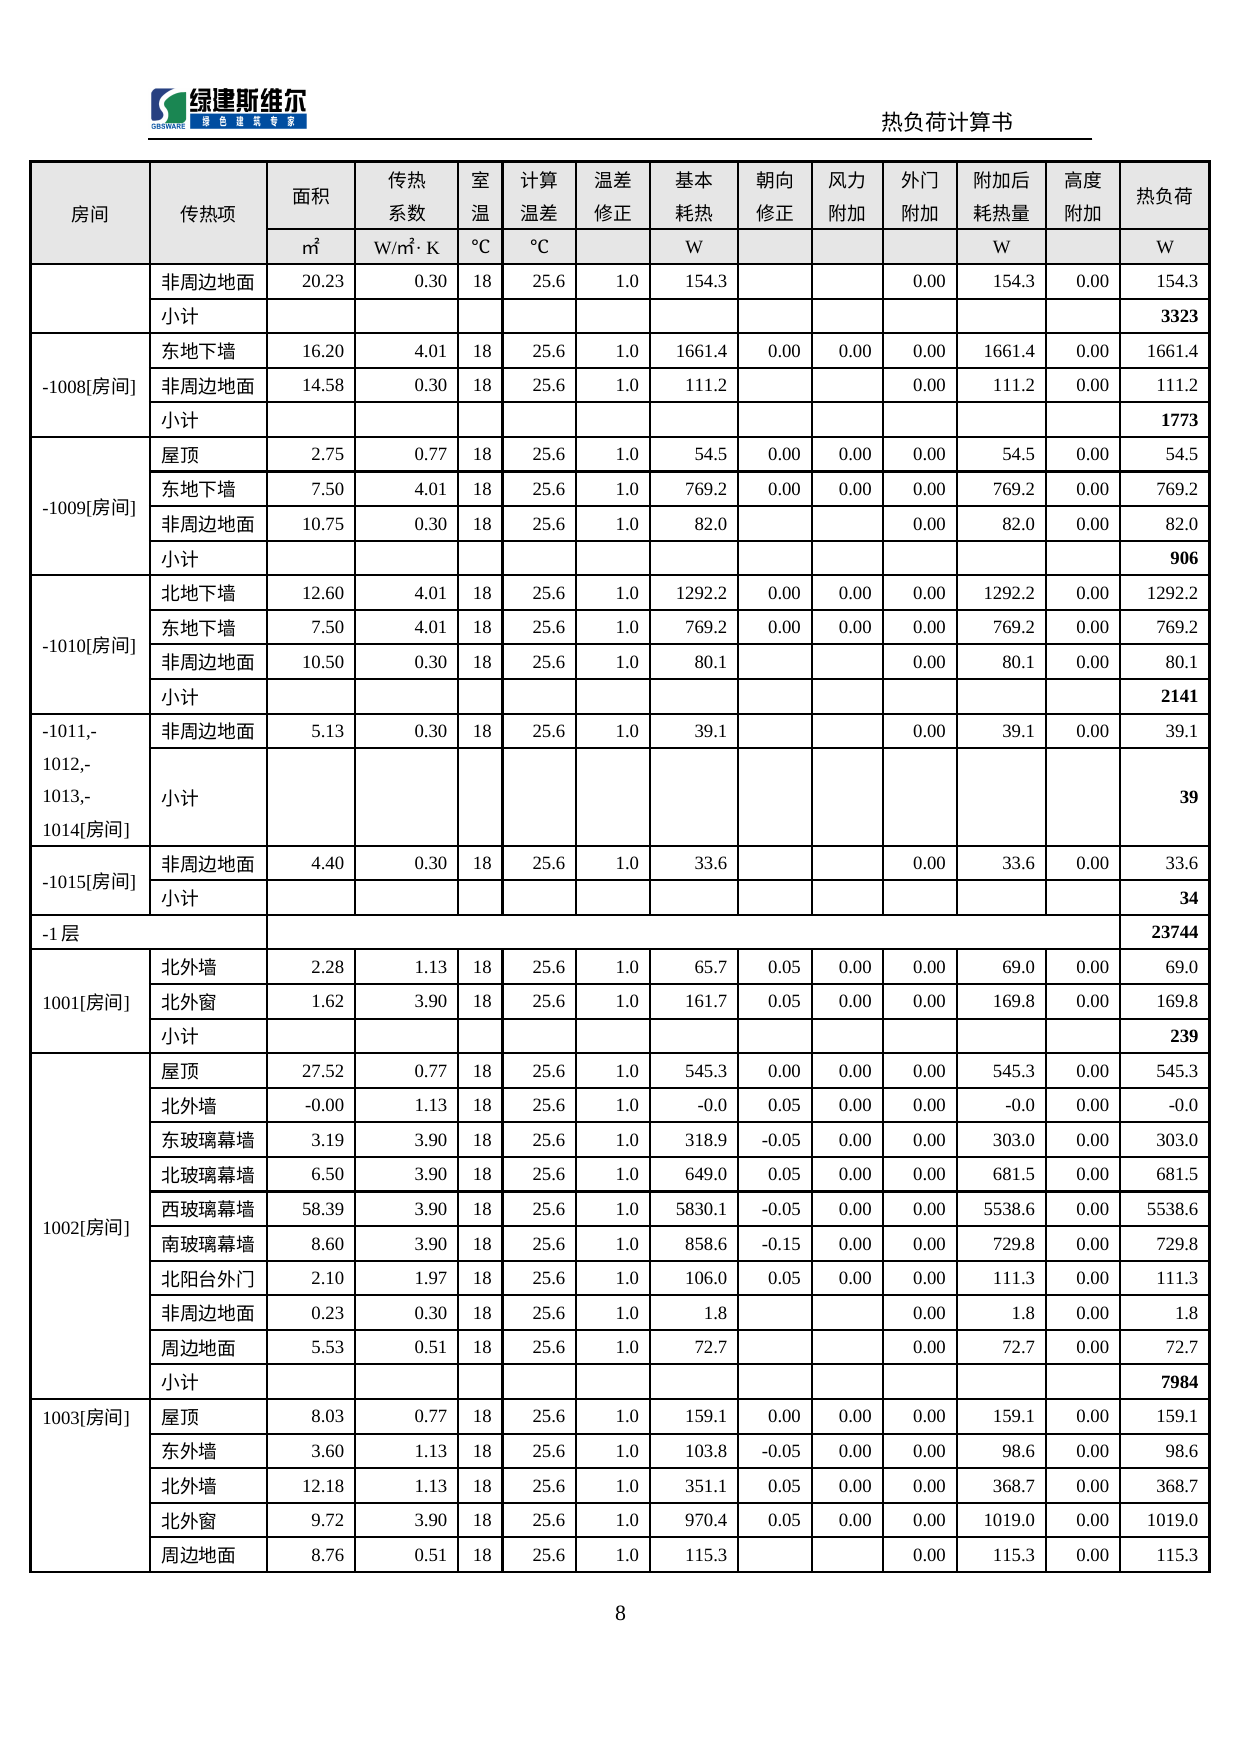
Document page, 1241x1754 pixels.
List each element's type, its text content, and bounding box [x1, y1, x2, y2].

table_cell 0.00 [813, 1227, 882, 1259]
table_cell -1008[房间] [32, 334, 149, 436]
table_cell 0.00 [1047, 985, 1119, 1017]
table_cell 12.60 [268, 576, 354, 609]
table_cell 0.00 [884, 438, 956, 470]
table_cell 北外墙 [151, 1469, 266, 1502]
table_cell 0.00 [884, 1331, 956, 1363]
table_cell [958, 1365, 1045, 1398]
table_cell [739, 749, 811, 844]
table_cell 0.00 [739, 473, 811, 505]
table_cell 8.76 [268, 1538, 354, 1571]
table_header 传热 系数 [356, 163, 457, 228]
table_cell 161.7 [651, 985, 737, 1017]
table_cell [884, 749, 956, 844]
table_cell [356, 680, 457, 712]
table_cell [577, 881, 649, 914]
table_cell [884, 680, 956, 712]
table_cell 3.90 [356, 1123, 457, 1156]
table_cell 18 [459, 576, 501, 609]
table_cell [813, 542, 882, 574]
table_cell 111.2 [651, 369, 737, 401]
table_cell 54.5 [958, 438, 1045, 470]
table_cell 0.00 [1047, 1054, 1119, 1087]
table_cell 小计 [151, 300, 266, 332]
table_cell 1001[房间] [32, 950, 149, 1052]
table_cell 小计 [151, 1365, 266, 1398]
table_cell [958, 749, 1045, 844]
table_cell 18 [459, 1538, 501, 1571]
table_cell [356, 300, 457, 332]
table_cell 681.5 [1121, 1158, 1208, 1190]
table_cell 非周边地面 [151, 507, 266, 539]
table_cell 东外墙 [151, 1435, 266, 1467]
table_cell 25.6 [504, 1435, 575, 1467]
table_header 高度 附加 [1047, 163, 1119, 228]
table_cell 111.3 [958, 1262, 1045, 1294]
table_cell 18 [459, 438, 501, 470]
table_cell [813, 1538, 882, 1571]
table_cell [268, 749, 354, 844]
table_cell 25.6 [504, 1469, 575, 1502]
table_cell 25.6 [504, 645, 575, 678]
table_cell 0.05 [739, 1504, 811, 1536]
table_cell 0.30 [356, 645, 457, 678]
table_cell [577, 542, 649, 574]
table_cell [739, 507, 811, 539]
table_cell 0.00 [1047, 334, 1119, 367]
table_cell [268, 1020, 354, 1052]
table_cell 0.51 [356, 1538, 457, 1571]
table_cell 1.0 [577, 1089, 649, 1121]
table_cell 0.00 [813, 576, 882, 609]
table_cell 54.5 [1121, 438, 1208, 470]
table_cell [813, 749, 882, 844]
table_cell 25.6 [504, 576, 575, 609]
table_cell 0.00 [813, 1504, 882, 1536]
table_cell 0.00 [1047, 438, 1119, 470]
table_cell 25.6 [504, 1089, 575, 1121]
table_cell 545.3 [1121, 1054, 1208, 1087]
table_cell 20.23 [268, 265, 354, 297]
table_cell 545.3 [958, 1054, 1045, 1087]
table_cell [504, 881, 575, 914]
table_cell W [1121, 230, 1208, 263]
table_cell 4.01 [356, 473, 457, 505]
table_cell 0.00 [884, 473, 956, 505]
table_cell [739, 300, 811, 332]
table_cell 0.00 [813, 473, 882, 505]
table_cell 39.1 [958, 715, 1045, 747]
table_cell 18 [459, 1400, 501, 1432]
table_cell 23744 [1121, 916, 1208, 948]
table_cell 0.00 [1047, 611, 1119, 643]
table_cell 115.3 [1121, 1538, 1208, 1571]
table_cell 小计 [151, 1020, 266, 1052]
table_cell 0.00 [884, 1504, 956, 1536]
table_cell 北外墙 [151, 1089, 266, 1121]
table_cell [739, 265, 811, 297]
table_cell [356, 542, 457, 574]
table_cell 0.00 [813, 1123, 882, 1156]
table_cell 5830.1 [651, 1193, 737, 1225]
table_cell 1.13 [356, 1435, 457, 1467]
table_cell 6.50 [268, 1158, 354, 1190]
table_cell 58.39 [268, 1193, 354, 1225]
table_cell 0.00 [1047, 715, 1119, 747]
table_cell [958, 542, 1045, 574]
table_cell 周边地面 [151, 1538, 266, 1571]
table_cell ℃ [459, 230, 501, 263]
table_cell 303.0 [1121, 1123, 1208, 1156]
table_cell 1019.0 [958, 1504, 1045, 1536]
table_cell 80.1 [1121, 645, 1208, 678]
table_cell 25.6 [504, 334, 575, 367]
table_cell 3.90 [356, 1227, 457, 1259]
table_cell 非周边地面 [151, 847, 266, 879]
table_cell 1.0 [577, 334, 649, 367]
table_header 温差 修正 [577, 163, 649, 228]
table_cell 小计 [151, 680, 266, 712]
table_cell 4.01 [356, 611, 457, 643]
table_cell 18 [459, 369, 501, 401]
table_cell 0.00 [1047, 1296, 1119, 1329]
table_cell [1047, 300, 1119, 332]
table_cell 0.77 [356, 438, 457, 470]
table_cell 1292.2 [1121, 576, 1208, 609]
table_cell 3.60 [268, 1435, 354, 1467]
table_cell W/㎡· K [356, 230, 457, 263]
table_cell 0.00 [1047, 1469, 1119, 1502]
table_cell [504, 542, 575, 574]
table_cell 非周边地面 [151, 715, 266, 747]
table_cell 北外墙 [151, 950, 266, 983]
table_cell 729.8 [958, 1227, 1045, 1259]
table_cell 72.7 [958, 1331, 1045, 1363]
table_cell [739, 715, 811, 747]
table_cell 115.3 [651, 1538, 737, 1571]
table_cell 98.6 [958, 1435, 1045, 1467]
table_cell 25.6 [504, 507, 575, 539]
table_cell 0.05 [739, 1089, 811, 1121]
table_cell 39.1 [1121, 715, 1208, 747]
table_cell 5.13 [268, 715, 354, 747]
table_cell 0.00 [739, 611, 811, 643]
table_cell [459, 749, 501, 844]
table_cell 0.00 [1047, 645, 1119, 678]
table_cell 3.90 [356, 1158, 457, 1190]
table_cell [813, 645, 882, 678]
table_cell 0.00 [1047, 1538, 1119, 1571]
table_cell [268, 1365, 354, 1398]
table_cell 1.8 [958, 1296, 1045, 1329]
table_cell [651, 1365, 737, 1398]
table_cell 0.00 [1047, 1089, 1119, 1121]
table_cell -0.00 [268, 1089, 354, 1121]
table_cell [268, 680, 354, 712]
table_cell 小计 [151, 749, 266, 844]
table_cell 非周边地面 [151, 369, 266, 401]
table_cell 0.00 [884, 334, 956, 367]
table_cell 北外窗 [151, 985, 266, 1017]
table_cell [268, 403, 354, 436]
table_cell 0.00 [884, 576, 956, 609]
table_header 房间 [32, 163, 149, 263]
table_cell -1015[房间] [32, 847, 149, 914]
table_cell 西玻璃幕墙 [151, 1193, 266, 1225]
table_cell 0.00 [1047, 507, 1119, 539]
table_cell 769.2 [958, 473, 1045, 505]
table_cell 25.6 [504, 473, 575, 505]
table_cell 0.00 [739, 334, 811, 367]
table_cell 25.6 [504, 1538, 575, 1571]
table_cell 1773 [1121, 403, 1208, 436]
table_cell [958, 1020, 1045, 1052]
table_header 外门 附加 [884, 163, 956, 228]
table_cell [1047, 1365, 1119, 1398]
table_cell [739, 1296, 811, 1329]
table_cell 0.00 [1047, 1400, 1119, 1432]
table_cell 0.00 [1047, 1123, 1119, 1156]
table_cell 0.00 [1047, 950, 1119, 983]
table_cell 0.30 [356, 507, 457, 539]
table_cell [1047, 680, 1119, 712]
table_cell [958, 403, 1045, 436]
table_cell 1.0 [577, 950, 649, 983]
table_cell 0.00 [813, 1400, 882, 1432]
table_cell -1层 [32, 916, 266, 948]
table_cell 769.2 [958, 611, 1045, 643]
table_cell 3.90 [356, 1193, 457, 1225]
table_cell 318.9 [651, 1123, 737, 1156]
table_cell [459, 881, 501, 914]
table_cell [651, 749, 737, 844]
table_cell [813, 847, 882, 879]
table_cell 0.00 [1047, 1227, 1119, 1259]
table_cell [504, 680, 575, 712]
table_cell 1.8 [651, 1296, 737, 1329]
table_cell [268, 542, 354, 574]
table_cell 27.52 [268, 1054, 354, 1087]
table_cell -1011,-1012,-1013,-1014[房间] [32, 715, 149, 844]
table_cell [1047, 881, 1119, 914]
table_cell 5538.6 [958, 1193, 1045, 1225]
table_cell [739, 230, 811, 263]
table_cell 18 [459, 1193, 501, 1225]
table_cell 1661.4 [1121, 334, 1208, 367]
table_cell 非周边地面 [151, 645, 266, 678]
table_cell 858.6 [651, 1227, 737, 1259]
table_cell 小计 [151, 542, 266, 574]
table_cell [739, 1538, 811, 1571]
table_cell 0.00 [884, 1469, 956, 1502]
table_cell 2.10 [268, 1262, 354, 1294]
table_cell 非周边地面 [151, 265, 266, 297]
table_cell 69.0 [958, 950, 1045, 983]
table_cell 0.00 [884, 611, 956, 643]
table_cell 0.00 [739, 438, 811, 470]
table_cell 0.05 [739, 1158, 811, 1190]
table_cell 0.00 [1047, 1262, 1119, 1294]
table_cell -0.05 [739, 1435, 811, 1467]
table_cell W [651, 230, 737, 263]
table_cell 1.0 [577, 1469, 649, 1502]
table_cell 0.30 [356, 847, 457, 879]
table_cell 屋顶 [151, 1400, 266, 1432]
table_cell 1.0 [577, 265, 649, 297]
table_cell [577, 300, 649, 332]
table_cell [356, 1365, 457, 1398]
table_cell [577, 749, 649, 844]
table_cell [739, 680, 811, 712]
table_cell 25.6 [504, 1054, 575, 1087]
table_cell 25.6 [504, 1262, 575, 1294]
table_cell 屋顶 [151, 1054, 266, 1087]
table_cell 0.00 [813, 1435, 882, 1467]
table_cell 769.2 [1121, 611, 1208, 643]
table_cell 0.00 [884, 1054, 956, 1087]
picture [147, 88, 308, 130]
table_cell [1047, 403, 1119, 436]
table_header 风力 附加 [813, 163, 882, 228]
table_cell 东地下墙 [151, 473, 266, 505]
table_cell 25.6 [504, 715, 575, 747]
table_cell [813, 881, 882, 914]
table_cell [651, 542, 737, 574]
table_cell 368.7 [958, 1469, 1045, 1502]
table_cell 16.20 [268, 334, 354, 367]
table_cell 970.4 [651, 1504, 737, 1536]
table_cell 1292.2 [651, 576, 737, 609]
table_cell 368.7 [1121, 1469, 1208, 1502]
table_cell 2.75 [268, 438, 354, 470]
table_cell [884, 1365, 956, 1398]
table_cell 25.6 [504, 950, 575, 983]
table_cell 0.00 [813, 1193, 882, 1225]
table_cell 18 [459, 1331, 501, 1363]
table_cell 0.00 [813, 438, 882, 470]
table_cell 4.01 [356, 576, 457, 609]
table_cell 1292.2 [958, 576, 1045, 609]
table_cell 18 [459, 1504, 501, 1536]
table_cell 769.2 [1121, 473, 1208, 505]
table_cell 0.00 [884, 1538, 956, 1571]
table_cell [459, 1020, 501, 1052]
table_cell 18 [459, 334, 501, 367]
table_cell [268, 300, 354, 332]
table_cell [356, 1020, 457, 1052]
table_cell [356, 749, 457, 844]
table_cell -0.0 [651, 1089, 737, 1121]
table_cell 729.8 [1121, 1227, 1208, 1259]
table_cell 69.0 [1121, 950, 1208, 983]
table_cell 5538.6 [1121, 1193, 1208, 1225]
table_cell 681.5 [958, 1158, 1045, 1190]
table_cell [739, 645, 811, 678]
table_cell 18 [459, 1158, 501, 1190]
table_cell 10.50 [268, 645, 354, 678]
table_cell 18 [459, 265, 501, 297]
table_cell 1.13 [356, 1469, 457, 1502]
table_cell 1.0 [577, 369, 649, 401]
table_cell 351.1 [651, 1469, 737, 1502]
table_cell 25.6 [504, 611, 575, 643]
table_cell 8.03 [268, 1400, 354, 1432]
table_cell [884, 1020, 956, 1052]
table_cell 1.8 [1121, 1296, 1208, 1329]
table_cell [651, 881, 737, 914]
table_cell 25.6 [504, 1158, 575, 1190]
table_cell 0.00 [884, 1296, 956, 1329]
table_cell 小计 [151, 403, 266, 436]
table_cell 1.0 [577, 1054, 649, 1087]
table_cell [739, 403, 811, 436]
table_cell 1.0 [577, 985, 649, 1017]
table_cell 25.6 [504, 1123, 575, 1156]
table_cell 80.1 [651, 645, 737, 678]
table_header 传热项 [151, 163, 266, 263]
table_cell [884, 230, 956, 263]
table_cell 8.60 [268, 1227, 354, 1259]
table_cell 1003[房间] [32, 1400, 149, 1571]
table_cell [813, 1365, 882, 1398]
table_cell 0.00 [813, 334, 882, 367]
table_cell 18 [459, 1089, 501, 1121]
table_cell [459, 680, 501, 712]
table_cell [958, 680, 1045, 712]
table_cell 649.0 [651, 1158, 737, 1190]
table_cell 0.30 [356, 1296, 457, 1329]
table_cell [813, 1296, 882, 1329]
table_header 朝向 修正 [739, 163, 811, 228]
table_cell 1.13 [356, 950, 457, 983]
table_cell 0.05 [739, 1469, 811, 1502]
table_cell 1.0 [577, 1504, 649, 1536]
table_cell 北玻璃幕墙 [151, 1158, 266, 1190]
table_cell [651, 403, 737, 436]
table_cell 0.00 [1047, 473, 1119, 505]
table_cell 1.0 [577, 1435, 649, 1467]
table_cell [651, 300, 737, 332]
table_cell 1.0 [577, 645, 649, 678]
table_cell 1.0 [577, 473, 649, 505]
table_cell [739, 1365, 811, 1398]
table_cell 18 [459, 1227, 501, 1259]
table_cell 0.77 [356, 1400, 457, 1432]
table_header 基本 耗热 [651, 163, 737, 228]
table_cell -0.0 [1121, 1089, 1208, 1121]
table_cell 1.0 [577, 1538, 649, 1571]
table_cell [577, 230, 649, 263]
table_cell 3.90 [356, 1504, 457, 1536]
table_cell [884, 300, 956, 332]
table_cell 0.00 [884, 985, 956, 1017]
table_cell 111.2 [958, 369, 1045, 401]
table_cell 34 [1121, 881, 1208, 914]
table_cell [813, 507, 882, 539]
table_cell 25.6 [504, 1504, 575, 1536]
table_cell 18 [459, 1262, 501, 1294]
table_cell [577, 680, 649, 712]
table_cell 东玻璃幕墙 [151, 1123, 266, 1156]
table_cell 1.0 [577, 576, 649, 609]
table_cell 65.7 [651, 950, 737, 983]
table_cell [504, 300, 575, 332]
table_cell 0.51 [356, 1331, 457, 1363]
table_cell 159.1 [651, 1400, 737, 1432]
table_cell [813, 715, 882, 747]
table_cell 0.00 [884, 715, 956, 747]
table_cell 7.50 [268, 611, 354, 643]
table_cell [577, 1365, 649, 1398]
table_cell 0.00 [813, 1054, 882, 1087]
table_cell 0.77 [356, 1054, 457, 1087]
table_cell 7.50 [268, 473, 354, 505]
table_cell 3323 [1121, 300, 1208, 332]
table_cell 1.0 [577, 1227, 649, 1259]
table_cell 39.1 [651, 715, 737, 747]
table_header 面积 [268, 163, 354, 228]
table_cell [651, 680, 737, 712]
table_cell -0.05 [739, 1193, 811, 1225]
table_cell 10.75 [268, 507, 354, 539]
table_cell [958, 300, 1045, 332]
table_cell [813, 230, 882, 263]
table_cell 0.00 [884, 1089, 956, 1121]
table_cell 0.00 [813, 985, 882, 1017]
table_cell [268, 916, 1119, 948]
table_cell 0.00 [1047, 1193, 1119, 1225]
table_cell [813, 1020, 882, 1052]
table_cell 25.6 [504, 847, 575, 879]
table_cell 0.00 [813, 1469, 882, 1502]
table_cell 98.6 [1121, 1435, 1208, 1467]
table_cell 0.00 [884, 1158, 956, 1190]
table_cell 周边地面 [151, 1331, 266, 1363]
table_cell 18 [459, 1296, 501, 1329]
table_cell 39 [1121, 749, 1208, 844]
table_cell 0.00 [884, 645, 956, 678]
table_cell 0.05 [739, 985, 811, 1017]
table_cell [651, 1020, 737, 1052]
table_cell 769.2 [651, 611, 737, 643]
table_cell 0.00 [884, 1400, 956, 1432]
table_cell 169.8 [1121, 985, 1208, 1017]
table_cell 0.05 [739, 950, 811, 983]
table_cell 18 [459, 1123, 501, 1156]
table_cell 18 [459, 1435, 501, 1467]
table_cell 18 [459, 950, 501, 983]
table_cell 0.00 [813, 1262, 882, 1294]
table_cell 25.6 [504, 985, 575, 1017]
table_cell [356, 881, 457, 914]
table_cell 154.3 [1121, 265, 1208, 297]
table_cell [739, 369, 811, 401]
table_cell 906 [1121, 542, 1208, 574]
table_cell 25.6 [504, 1193, 575, 1225]
table_cell 18 [459, 1054, 501, 1087]
table_cell 0.00 [884, 847, 956, 879]
table_cell 0.00 [1047, 265, 1119, 297]
table_cell 4.40 [268, 847, 354, 879]
table_cell 1.0 [577, 1158, 649, 1190]
table_cell 北地下墙 [151, 576, 266, 609]
table_cell [813, 403, 882, 436]
table_cell 154.3 [651, 265, 737, 297]
table_cell 0.00 [884, 1262, 956, 1294]
table_cell 0.30 [356, 715, 457, 747]
table_cell [813, 680, 882, 712]
table_cell 33.6 [651, 847, 737, 879]
table_cell [577, 1020, 649, 1052]
table_cell [813, 300, 882, 332]
table_cell 18 [459, 1469, 501, 1502]
table_cell 0.30 [356, 265, 457, 297]
table_cell 2141 [1121, 680, 1208, 712]
table_cell 3.90 [356, 985, 457, 1017]
table_cell 14.58 [268, 369, 354, 401]
table_cell 1.97 [356, 1262, 457, 1294]
table_header 室 温 [459, 163, 501, 228]
table_cell 0.23 [268, 1296, 354, 1329]
table_cell [504, 749, 575, 844]
table_cell 103.8 [651, 1435, 737, 1467]
table_cell 0.00 [1047, 847, 1119, 879]
table_cell 0.00 [884, 1123, 956, 1156]
table_cell 0.00 [1047, 369, 1119, 401]
table_cell 北外窗 [151, 1504, 266, 1536]
table_cell 1.0 [577, 847, 649, 879]
table_cell -1009[房间] [32, 438, 149, 574]
table_cell 25.6 [504, 265, 575, 297]
table_cell 82.0 [958, 507, 1045, 539]
table_cell 屋顶 [151, 438, 266, 470]
table_cell 1.62 [268, 985, 354, 1017]
table_cell [459, 1365, 501, 1398]
table_cell 18 [459, 507, 501, 539]
table_cell 25.6 [504, 438, 575, 470]
table_cell 18 [459, 847, 501, 879]
table_cell 18 [459, 611, 501, 643]
table_cell 0.00 [884, 507, 956, 539]
table_cell 小计 [151, 881, 266, 914]
table_cell 159.1 [958, 1400, 1045, 1432]
table_cell 25.6 [504, 369, 575, 401]
table_cell 18 [459, 715, 501, 747]
table_cell 北阳台外门 [151, 1262, 266, 1294]
table_cell 33.6 [958, 847, 1045, 879]
table_cell 545.3 [651, 1054, 737, 1087]
table_cell 东地下墙 [151, 611, 266, 643]
table_cell W [958, 230, 1045, 263]
table_cell 1661.4 [958, 334, 1045, 367]
table_cell [813, 1331, 882, 1363]
table_cell 非周边地面 [151, 1296, 266, 1329]
table_cell 1.0 [577, 1262, 649, 1294]
table_cell [504, 1365, 575, 1398]
table_cell [813, 369, 882, 401]
table_cell 72.7 [1121, 1331, 1208, 1363]
table_cell 3.19 [268, 1123, 354, 1156]
table_cell 769.2 [651, 473, 737, 505]
table_cell 12.18 [268, 1469, 354, 1502]
table_cell 0.00 [884, 369, 956, 401]
table_cell 1019.0 [1121, 1504, 1208, 1536]
table_cell 82.0 [651, 507, 737, 539]
table_cell 18 [459, 645, 501, 678]
table_cell 25.6 [504, 1227, 575, 1259]
table_cell 169.8 [958, 985, 1045, 1017]
table_cell 115.3 [958, 1538, 1045, 1571]
table_cell 0.00 [1047, 1435, 1119, 1467]
table_cell 0.00 [1047, 576, 1119, 609]
table_cell 25.6 [504, 1296, 575, 1329]
table_cell 1002[房间] [32, 1054, 149, 1398]
table_cell 0.05 [739, 1262, 811, 1294]
table_cell 0.00 [739, 576, 811, 609]
table_cell [884, 542, 956, 574]
table_cell 303.0 [958, 1123, 1045, 1156]
table_cell 0.00 [813, 1158, 882, 1190]
table_header 计算 温差 [504, 163, 575, 228]
table_cell 1.0 [577, 715, 649, 747]
table_cell [356, 403, 457, 436]
table_cell [577, 403, 649, 436]
table_cell [739, 847, 811, 879]
table_cell [459, 542, 501, 574]
table_cell 0.00 [739, 1054, 811, 1087]
table_cell [1047, 230, 1119, 263]
table_cell [813, 265, 882, 297]
table_cell 106.0 [651, 1262, 737, 1294]
table_cell 33.6 [1121, 847, 1208, 879]
table_cell -1010[房间] [32, 576, 149, 712]
table_cell 111.3 [1121, 1262, 1208, 1294]
table_cell ℃ [504, 230, 575, 263]
table_cell 2.28 [268, 950, 354, 983]
table_cell -0.05 [739, 1123, 811, 1156]
table_cell 1.13 [356, 1089, 457, 1121]
table_cell [884, 881, 956, 914]
table_cell [739, 881, 811, 914]
table_cell -0.15 [739, 1227, 811, 1259]
table_cell [459, 300, 501, 332]
table_cell [504, 403, 575, 436]
table_cell 4.01 [356, 334, 457, 367]
table_cell 0.00 [1047, 1504, 1119, 1536]
table_cell ㎡ [268, 230, 354, 263]
table_cell 25.6 [504, 1331, 575, 1363]
table_cell 0.00 [884, 1193, 956, 1225]
table_cell 1661.4 [651, 334, 737, 367]
table_cell 7984 [1121, 1365, 1208, 1398]
table_header 附加后 耗热量 [958, 163, 1045, 228]
table_cell [459, 403, 501, 436]
table_cell 0.00 [1047, 1158, 1119, 1190]
table_cell [739, 1331, 811, 1363]
table_cell 0.00 [813, 950, 882, 983]
table_cell 1.0 [577, 1296, 649, 1329]
table_cell 0.00 [813, 1089, 882, 1121]
table_cell 0.00 [884, 1227, 956, 1259]
table_cell 0.30 [356, 369, 457, 401]
table_cell 154.3 [958, 265, 1045, 297]
table_cell [1047, 749, 1119, 844]
table_cell 18 [459, 473, 501, 505]
table_cell 0.00 [1047, 1331, 1119, 1363]
table_cell 0.00 [884, 265, 956, 297]
table_cell 111.2 [1121, 369, 1208, 401]
table_cell 1.0 [577, 611, 649, 643]
table_cell 5.53 [268, 1331, 354, 1363]
table_cell 1.0 [577, 1331, 649, 1363]
table_cell [884, 403, 956, 436]
table_cell 54.5 [651, 438, 737, 470]
table_cell 82.0 [1121, 507, 1208, 539]
table_cell 南玻璃幕墙 [151, 1227, 266, 1259]
table_cell 1.0 [577, 1193, 649, 1225]
table_cell 25.6 [504, 1400, 575, 1432]
table_cell [739, 542, 811, 574]
table_cell 1.0 [577, 1123, 649, 1156]
table_cell 0.00 [813, 611, 882, 643]
table_cell 159.1 [1121, 1400, 1208, 1432]
table_cell 0.00 [739, 1400, 811, 1432]
table_cell [268, 881, 354, 914]
table_cell 0.00 [884, 1435, 956, 1467]
table_cell [1047, 1020, 1119, 1052]
table_cell 80.1 [958, 645, 1045, 678]
table_header 热负荷 [1121, 163, 1208, 228]
table_cell 1.0 [577, 438, 649, 470]
table_cell 1.0 [577, 1400, 649, 1432]
table_cell 9.72 [268, 1504, 354, 1536]
table_cell [958, 881, 1045, 914]
table_cell 72.7 [651, 1331, 737, 1363]
table_cell 1.0 [577, 507, 649, 539]
table_cell 0.00 [884, 950, 956, 983]
table_cell 239 [1121, 1020, 1208, 1052]
table_cell [504, 1020, 575, 1052]
table_cell 东地下墙 [151, 334, 266, 367]
table_cell -0.0 [958, 1089, 1045, 1121]
table_cell [1047, 542, 1119, 574]
table_cell 18 [459, 985, 501, 1017]
table_cell [739, 1020, 811, 1052]
